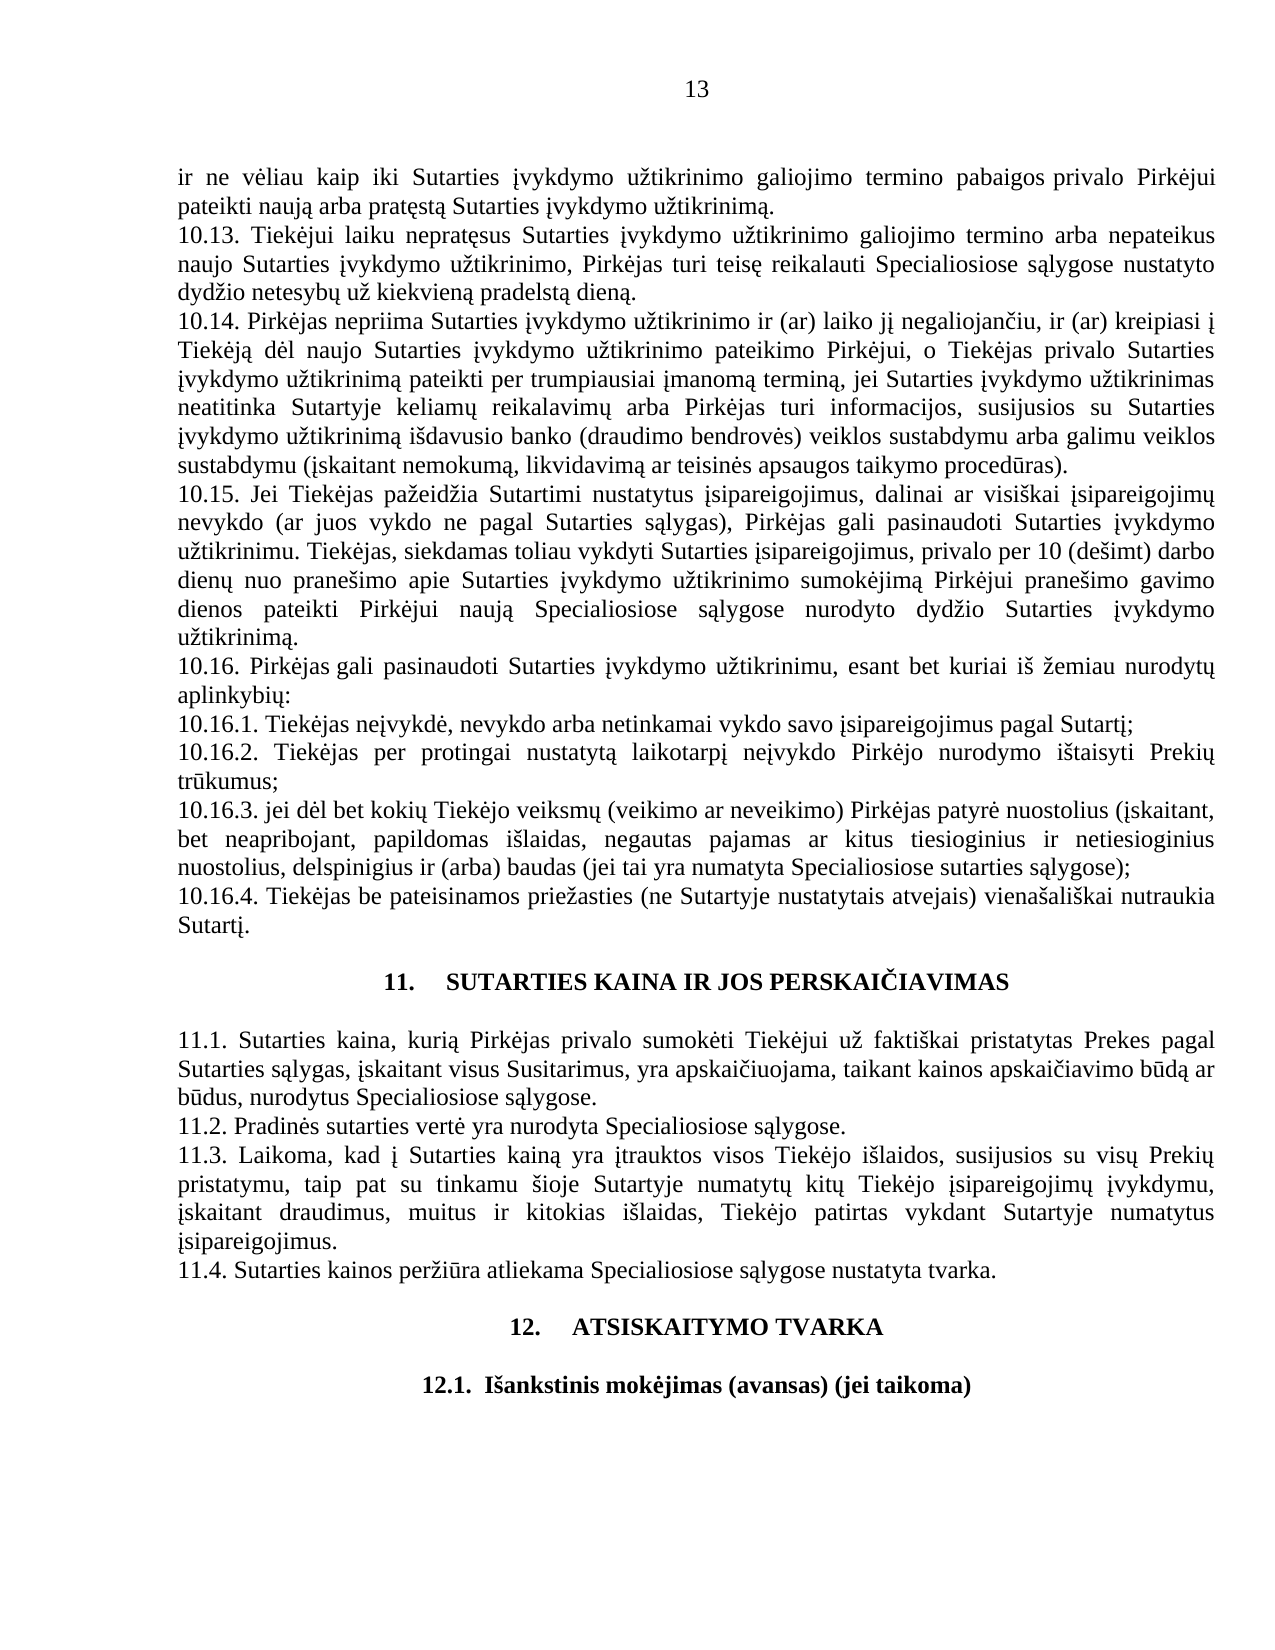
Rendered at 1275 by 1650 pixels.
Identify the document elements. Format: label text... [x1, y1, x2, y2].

text 10.16.3. jei dėl bet kokių Tiekėjo veiksmų (veikimo ar neveikimo) Pirkėjas patyrė nuostolius (įskaitant, bet neapribojant, papildomas išlaidas, negautas pajamas ar kitus tiesioginius ir netiesioginius nuostolius, delspinigius ir (arba) baudas (jei tai yra numatyta Specialiosiose sutarties sąlygose); [177, 795, 1216, 881]
text 12. ATSISKAITYMO TVARKA [177, 1312, 1216, 1341]
text 11.2. Pradinės sutarties vertė yra nurodyta Specialiosiose sąlygose. [177, 1111, 1216, 1140]
text 10.13. Tiekėjui laiku nepratęsus Sutarties įvykdymo užtikrinimo galiojimo termino arba nepateikus naujo Sutarties įvykdymo užtikrinimo, Pirkėjas turi teisę reikalauti Specialiosiose sąlygose nustatyto dydžio netesybų už kiekvieną pradelstą dieną. [177, 220, 1216, 306]
text 10.16.4. Tiekėjas be pateisinamos priežasties (ne Sutartyje nustatytais atvejais) vienašališkai nutraukia Sutartį. [177, 881, 1216, 939]
text 10.15. Jei Tiekėjas pažeidžia Sutartimi nustatytus įsipareigojimus, dalinai ar visiškai įsipareigojimų nevykdo (ar juos vykdo ne pagal Sutarties sąlygas), Pirkėjas gali pasinaudoti Sutarties įvykdymo užtikrinimu. Tiekėjas, siekdamas toliau vykdyti Sutarties įsipareigojimus, privalo per 10 (dešimt) darbo dienų nuo pranešimo apie Sutarties įvykdymo užtikrinimo sumokėjimą Pirkėjui pranešimo gavimo dienos pateikti Pirkėjui naują Specialiosiose sąlygose nurodyto dydžio Sutarties įvykdymo užtikrinimą. [177, 479, 1216, 651]
text 12.1. Išankstinis mokėjimas (avansas) (jei taikoma) [177, 1370, 1216, 1399]
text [177, 162, 1216, 220]
text 10.16. Pirkėjas gali pasinaudoti Sutarties įvykdymo užtikrinimu, esant bet kuriai iš žemiau nurodytų aplinkybių: [177, 651, 1216, 709]
text 11.3. Laikoma, kad į Sutarties kainą yra įtrauktos visos Tiekėjo išlaidos, susijusios su visų Prekių pristatymu, taip pat su tinkamu šioje Sutartyje numatytų kitų Tiekėjo įsipareigojimų įvykdymu, įskaitant draudimus, muitus ir kitokias išlaidas, Tiekėjo patirtas vykdant Sutartyje numatytus įsipareigojimus. [177, 1140, 1216, 1255]
text 10.16.2. Tiekėjas per protingai nustatytą laikotarpį neįvykdo Pirkėjo nurodymo ištaisyti Prekių trūkumus; [177, 737, 1216, 795]
text 11.1. Sutarties kaina, kurią Pirkėjas privalo sumokėti Tiekėjui už faktiškai pristatytas Prekes pagal Sutarties sąlygas, įskaitant visus Susitarimus, yra apskaičiuojama, taikant kainos apskaičiavimo būdą ar būdus, nurodytus Specialiosiose sąlygose. [177, 1025, 1216, 1111]
text 11. SUTARTIES KAINA IR JOS PERSKAIČIAVIMAS [177, 967, 1216, 996]
text 10.16.1. Tiekėjas neįvykdė, nevykdo arba netinkamai vykdo savo įsipareigojimus pagal Sutartį; [177, 709, 1216, 737]
text 10.14. Pirkėjas nepriima Sutarties įvykdymo užtikrinimo ir (ar) laiko jį negaliojančiu, ir (ar) kreipiasi į Tiekėją dėl naujo Sutarties įvykdymo užtikrinimo pateikimo Pirkėjui, o Tiekėjas privalo Sutarties įvykdymo užtikrinimą pateikti per trumpiausiai įmanomą terminą, jei Sutarties įvykdymo užtikrinimas neatitinka Sutartyje keliamų reikalavimų arba Pirkėjas turi informacijos, susijusios su Sutarties įvykdymo užtikrinimą išdavusio banko (draudimo bendrovės) veiklos sustabdymu arba galimu veiklos sustabdymu (įskaitant nemokumą, likvidavimą ar teisinės apsaugos taikymo procedūras). [177, 306, 1216, 479]
text 11.4. Sutarties kainos peržiūra atliekama Specialiosiose sąlygose nustatyta tvarka. [177, 1255, 1216, 1284]
